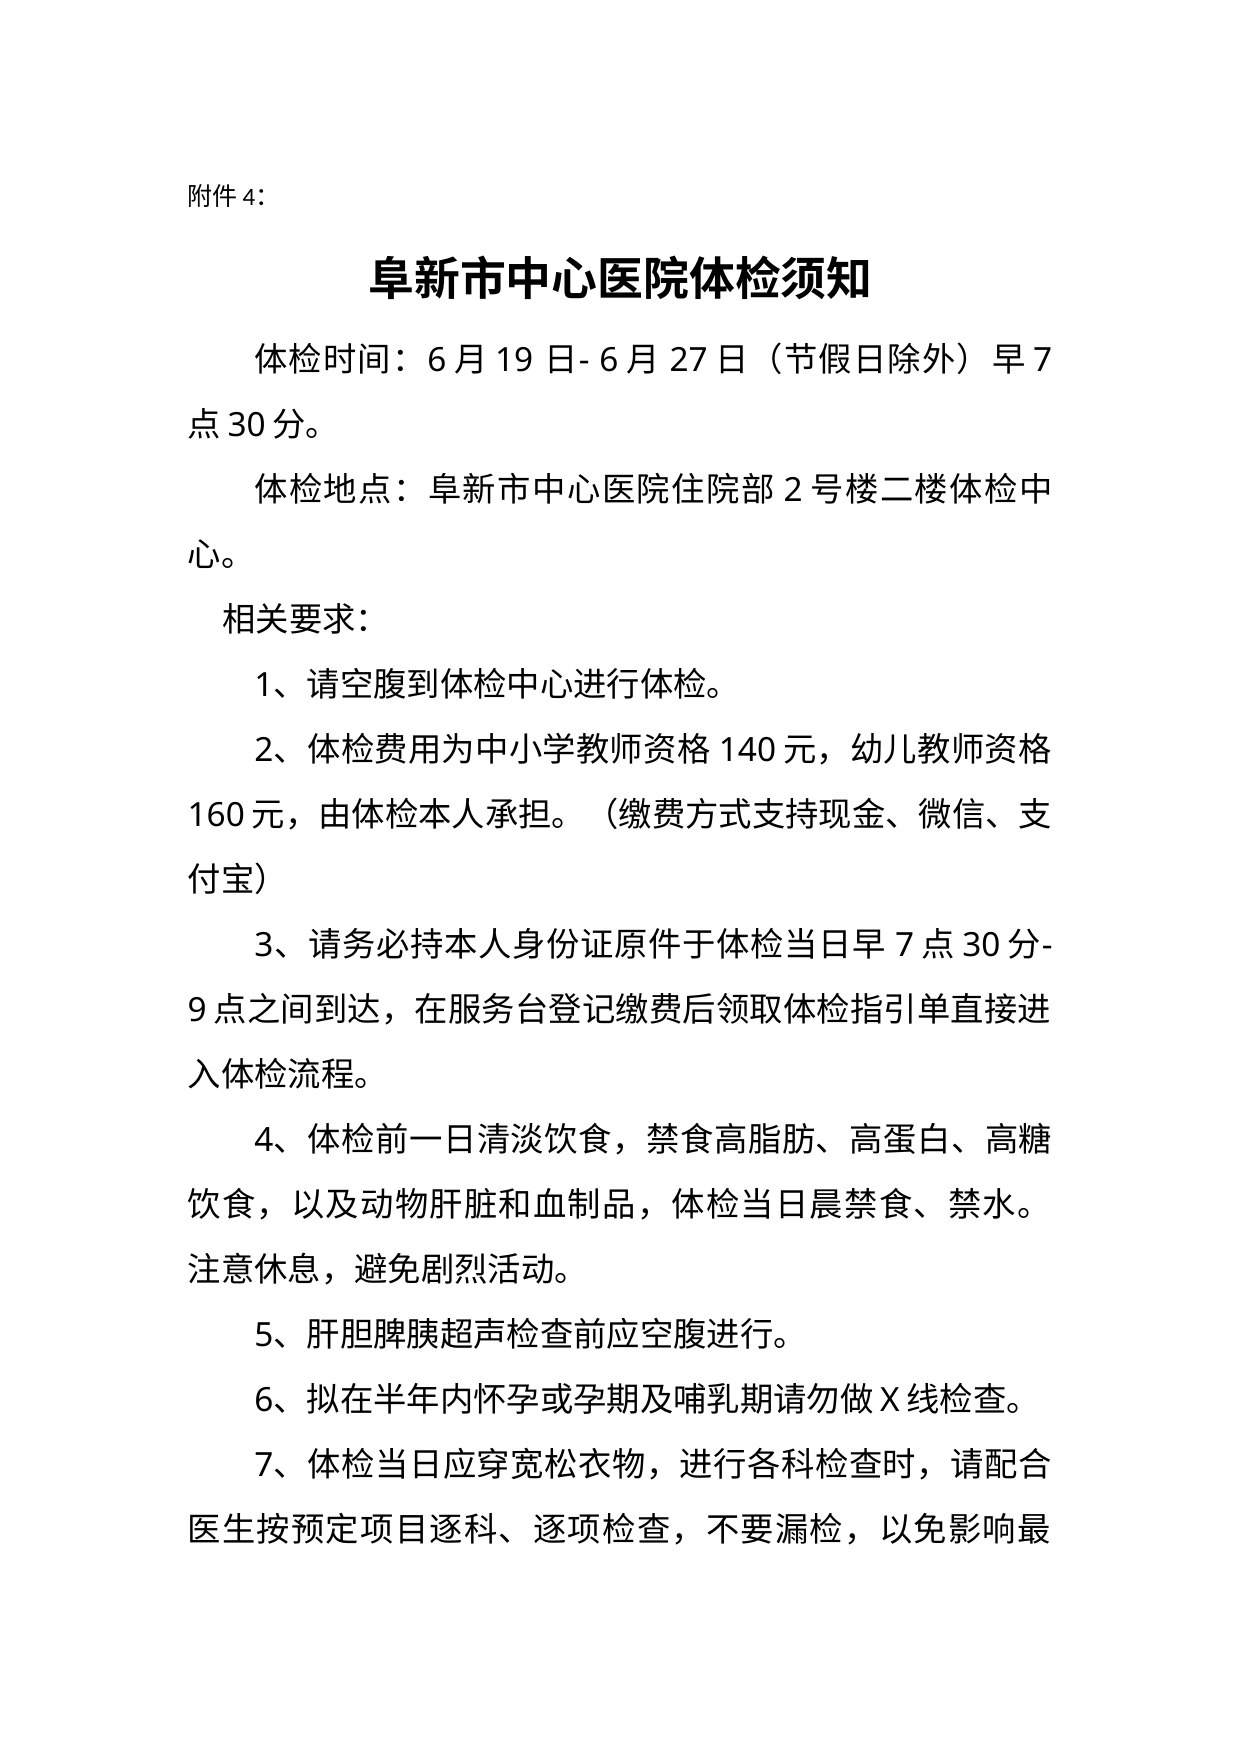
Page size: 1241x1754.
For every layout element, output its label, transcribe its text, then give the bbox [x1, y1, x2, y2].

text 1、请空腹到体检中心进行体检。 [187, 649, 1053, 714]
text 4、体检前一日清淡饮食，禁食高脂肪、高蛋白、高糖饮食，以及动物肝脏和血制品，体检当日晨禁食、禁水。注意休息，避免剧烈活动。 [187, 1104, 1053, 1299]
text 体检地点：阜新市中心医院住院部2号楼二楼体检中心。 [187, 454, 1053, 584]
text 体检时间：6月19 日- 6月 27日（节假日除外）早7点30分。 [187, 324, 1053, 454]
text 阜新市中心医院体检须知 [187, 227, 1053, 324]
text 5、肝胆脾胰超声检查前应空腹进行。 [187, 1299, 1053, 1364]
text 2、体检费用为中小学教师资格140元，幼儿教师资格160元，由体检本人承担。（缴费方式支持现金、微信、支付宝） [187, 714, 1053, 909]
text 附件4： [187, 162, 1053, 227]
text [187, 1429, 1053, 1559]
text 6、拟在半年内怀孕或孕期及哺乳期请勿做X线检查。 [187, 1364, 1053, 1429]
text 相关要求： [187, 584, 1053, 649]
text 3、请务必持本人身份证原件于体检当日早7点30分-9点之间到达，在服务台登记缴费后领取体检指引单直接进入体检流程。 [187, 909, 1053, 1104]
